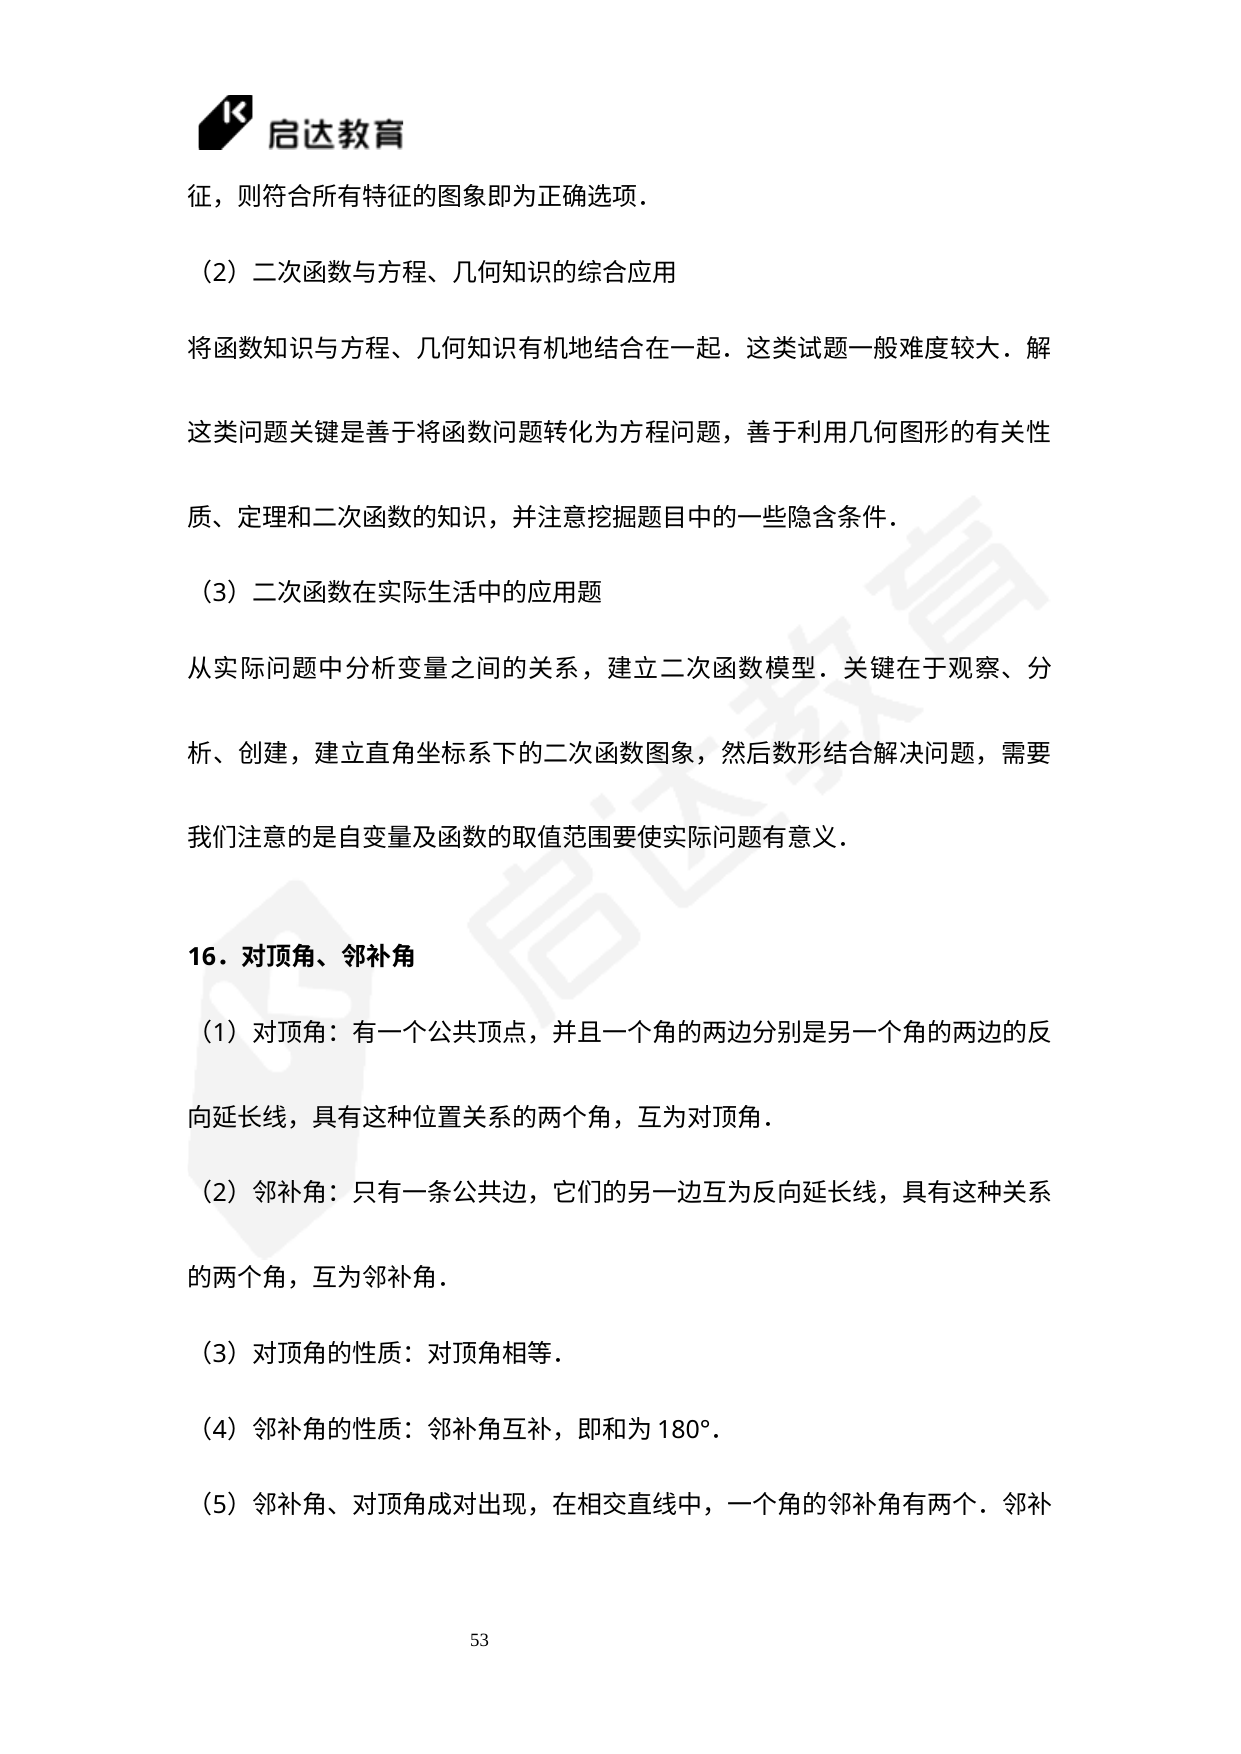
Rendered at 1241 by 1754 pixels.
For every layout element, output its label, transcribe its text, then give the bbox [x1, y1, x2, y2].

text （3）二次函数在实际生活中的应用题 [187, 558, 1053, 623]
text （1）对顶角：有一个公共顶点，并且一个角的两边分别是另一个角的两边的反向延长线，具有这种位置关系的两个角，互为对顶角． [187, 998, 1053, 1148]
text （4）邻补角的性质：邻补角互补，即和为180°． [187, 1395, 1053, 1460]
text 从实际问题中分析变量之间的关系，建立二次函数模型．关键在于观察、分析、创建，建立直角坐标系下的二次函数图象，然后数形结合解决问题，需要我们注意的是自变量及函数的取值范围要使实际问题有意义． [187, 634, 1053, 868]
text 16．对顶角、邻补角 [187, 922, 1053, 987]
text （2）二次函数与方程、几何知识的综合应用 [187, 238, 1053, 303]
text （5）邻补角、对顶角成对出现，在相交直线中，一个角的邻补角有两个．邻补角、对顶角都是相对与两个角而言，是指的两个角的一种位置关系．它们都是在两直线相交的前提下形成的． [187, 1471, 1053, 1536]
text （3）对顶角的性质：对顶角相等． [187, 1319, 1053, 1384]
text 解决此类问题时，先根据给定的函数或函数图象判断出系数的符号，然后判断新的函数关系式中系数的符号，再根据系数与图象的位置关系判断出图象特征，则符合所有特征的图象即为正确选项． [187, 162, 1053, 227]
text （2）邻补角：只有一条公共边，它们的另一边互为反向延长线，具有这种关系的两个角，互为邻补角． [187, 1158, 1053, 1308]
text 将函数知识与方程、几何知识有机地结合在一起．这类试题一般难度较大．解这类问题关键是善于将函数问题转化为方程问题，善于利用几何图形的有关性质、定理和二次函数的知识，并注意挖掘题目中的一些隐含条件． [187, 314, 1053, 548]
picture [198, 95, 404, 150]
